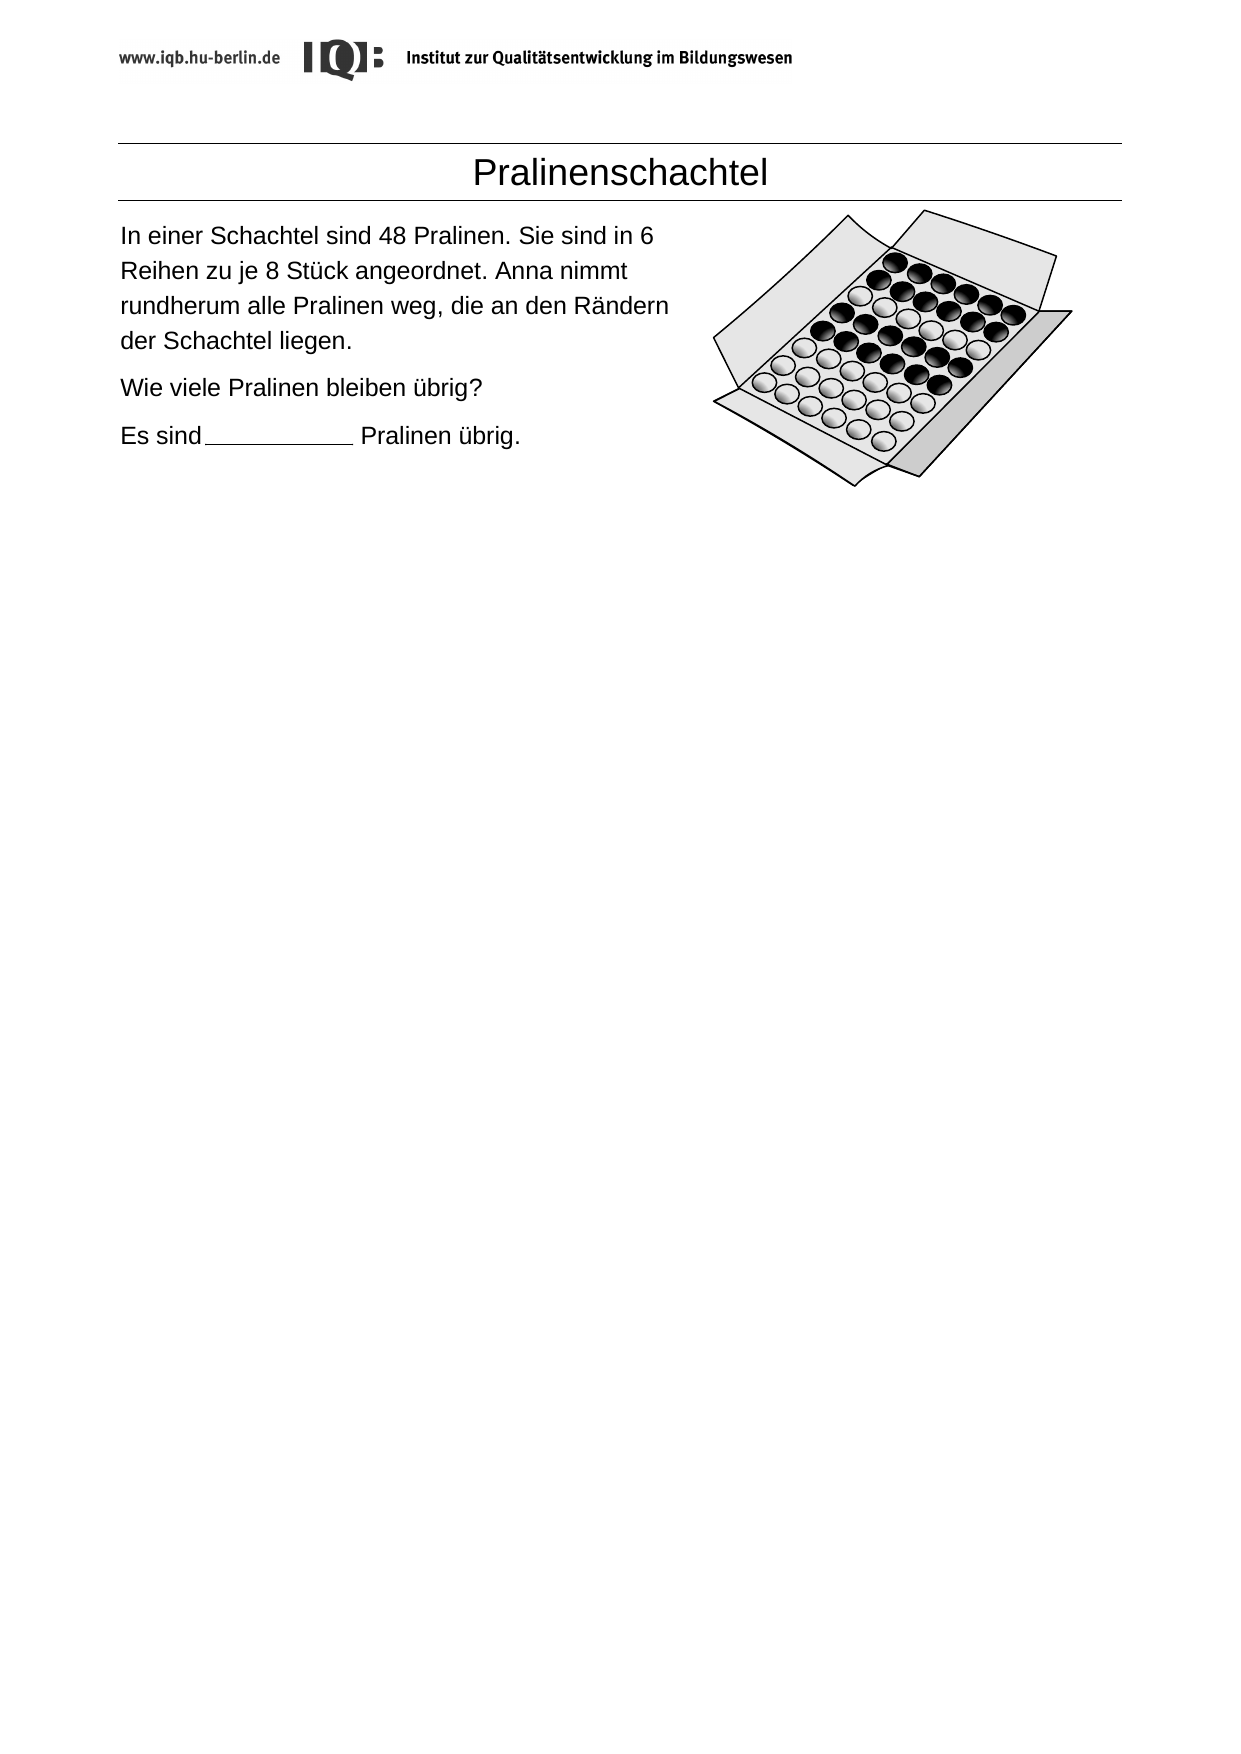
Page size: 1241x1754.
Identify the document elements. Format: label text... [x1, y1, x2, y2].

text Pralinenschachtel [118, 144, 1122, 200]
